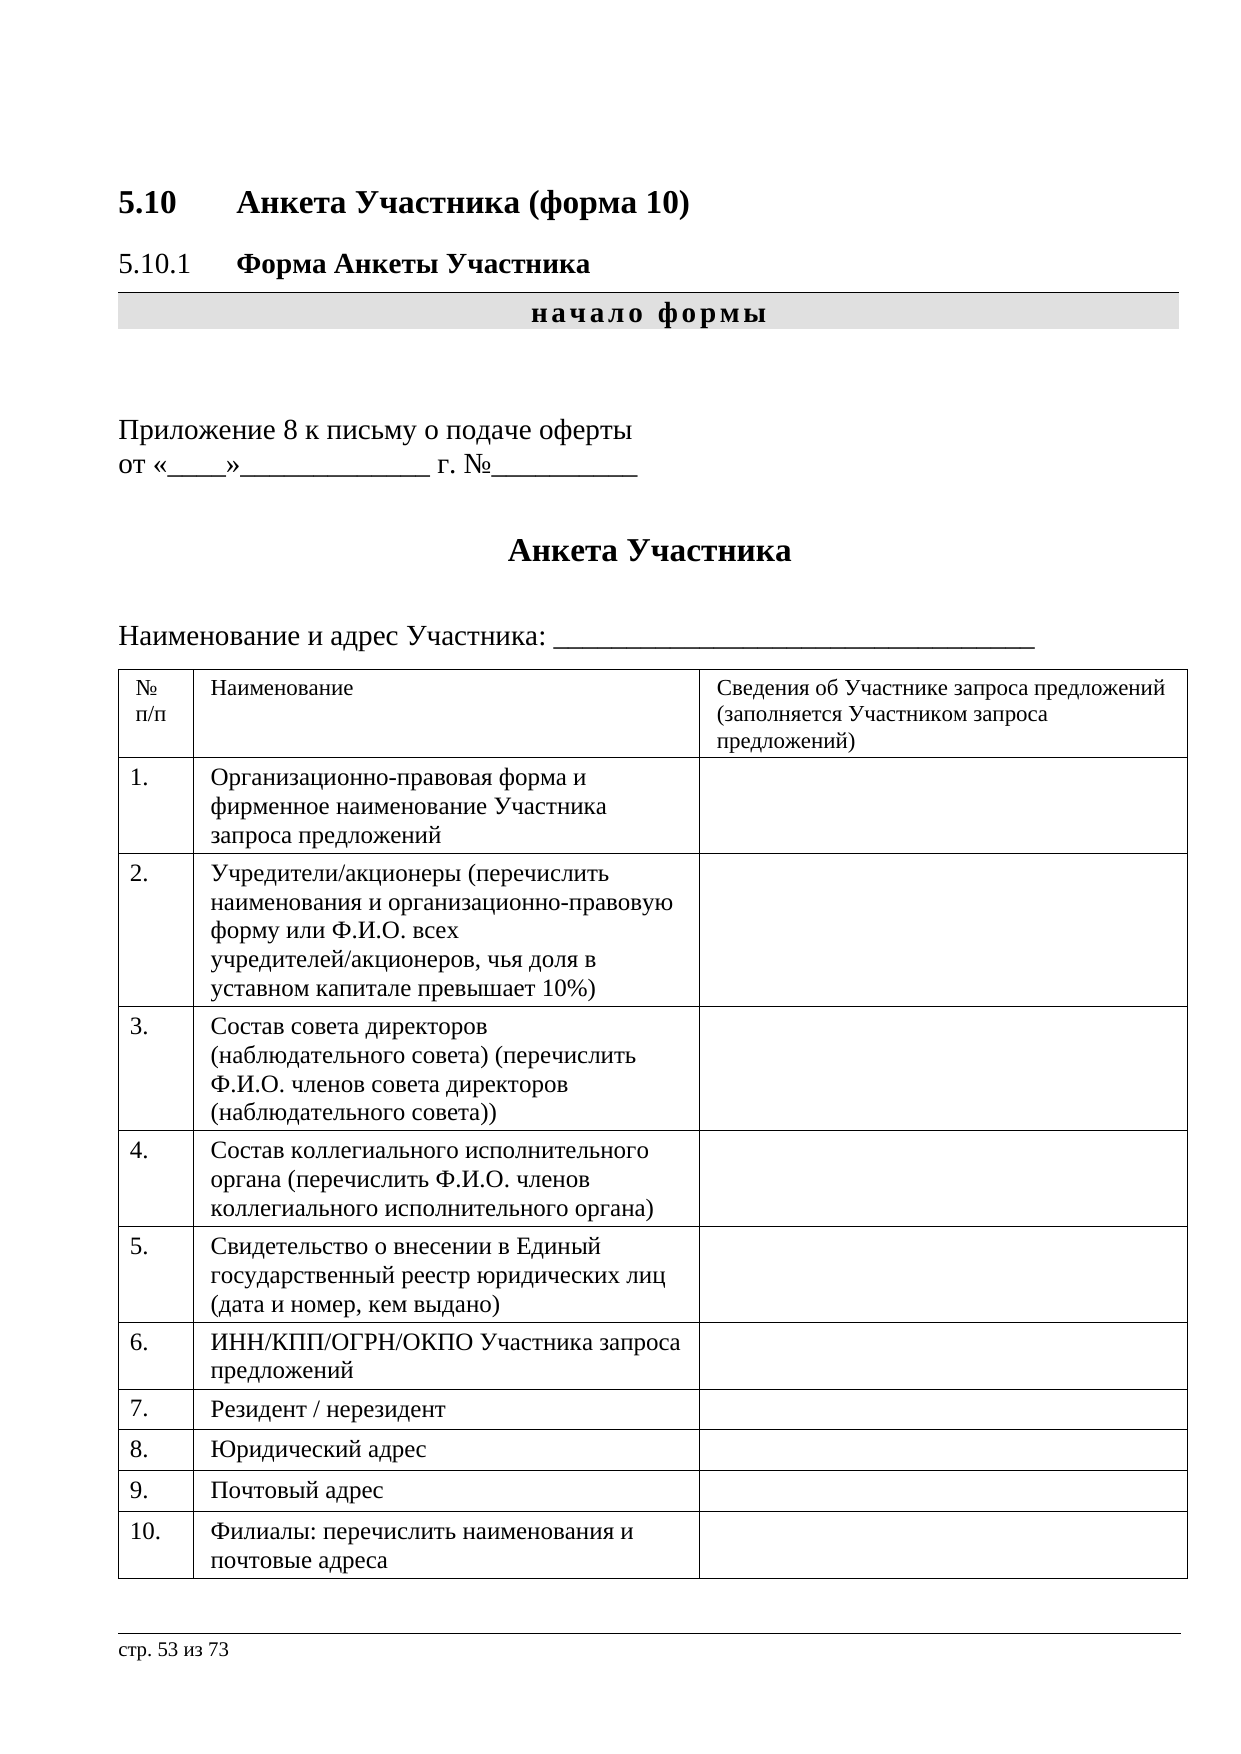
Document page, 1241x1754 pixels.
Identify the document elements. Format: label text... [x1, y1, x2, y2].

subtitle Анкета Участника (форма 10) [118, 183, 1181, 221]
table_cell ИНН/КПП/ОГРН/ОКПО Участника запроса предложений [194, 1323, 699, 1388]
table_cell [119, 1390, 193, 1429]
table_cell [119, 758, 193, 853]
table_cell [119, 854, 193, 1006]
table_cell [119, 1227, 193, 1322]
table_cell [119, 1512, 193, 1578]
table_cell Юридический адрес [194, 1430, 699, 1470]
text Форма Анкеты Участника [118, 246, 1181, 279]
table_cell Резидент / нерезидент [194, 1390, 699, 1429]
table_cell Состав коллегиального исполнительного органа (перечислить Ф.И.О. членов коллегиального исполнительного органа) [194, 1131, 699, 1226]
table_cell [700, 1512, 1187, 1578]
table_cell [700, 1390, 1187, 1429]
table_cell [700, 1227, 1187, 1322]
table_cell Организационно-правовая форма и фирменное наименование Участника запроса предложений [194, 758, 699, 853]
table_cell [700, 1007, 1187, 1130]
table_cell [119, 1007, 193, 1130]
table_cell [119, 1430, 193, 1470]
table_cell [700, 1471, 1187, 1511]
table_cell Состав совета директоров (наблюдательного совета) (перечислить Ф.И.О. членов совета директоров (наблюдательного совета)) [194, 1007, 699, 1130]
table_header Сведения об Участнике запроса предложений (заполняется Участником запроса предложений) [700, 670, 1187, 757]
text Приложение 8 к письму о подаче оферты от «____»_____________ г. №__________ [118, 412, 1181, 479]
table_cell [119, 1471, 193, 1511]
table_cell Почтовый адрес [194, 1471, 699, 1511]
table_header № п/п [119, 670, 193, 757]
table_cell Учредители/акционеры (перечислить наименования и организационно-правовую форму или Ф.И.О. всех учредителей/акционеров, чья доля в уставном капитале превышает 10%) [194, 854, 699, 1006]
table_cell [700, 1323, 1187, 1388]
table_cell [700, 854, 1187, 1006]
table_cell Филиалы: перечислить наименования и почтовые адреса [194, 1512, 699, 1578]
table_cell [700, 1430, 1187, 1470]
table_cell [119, 1131, 193, 1226]
text начало формы [118, 293, 1179, 329]
table_cell Свидетельство о внесении в Единый государственный реестр юридических лиц (дата и номер, кем выдано) [194, 1227, 699, 1322]
table_cell [119, 1323, 193, 1388]
table_cell [700, 1131, 1187, 1226]
text Наименование и адрес Участника: _________________________________ [118, 618, 1181, 652]
text Анкета Участника [118, 530, 1181, 568]
table_header Наименование [194, 670, 699, 757]
table_cell [700, 758, 1187, 853]
